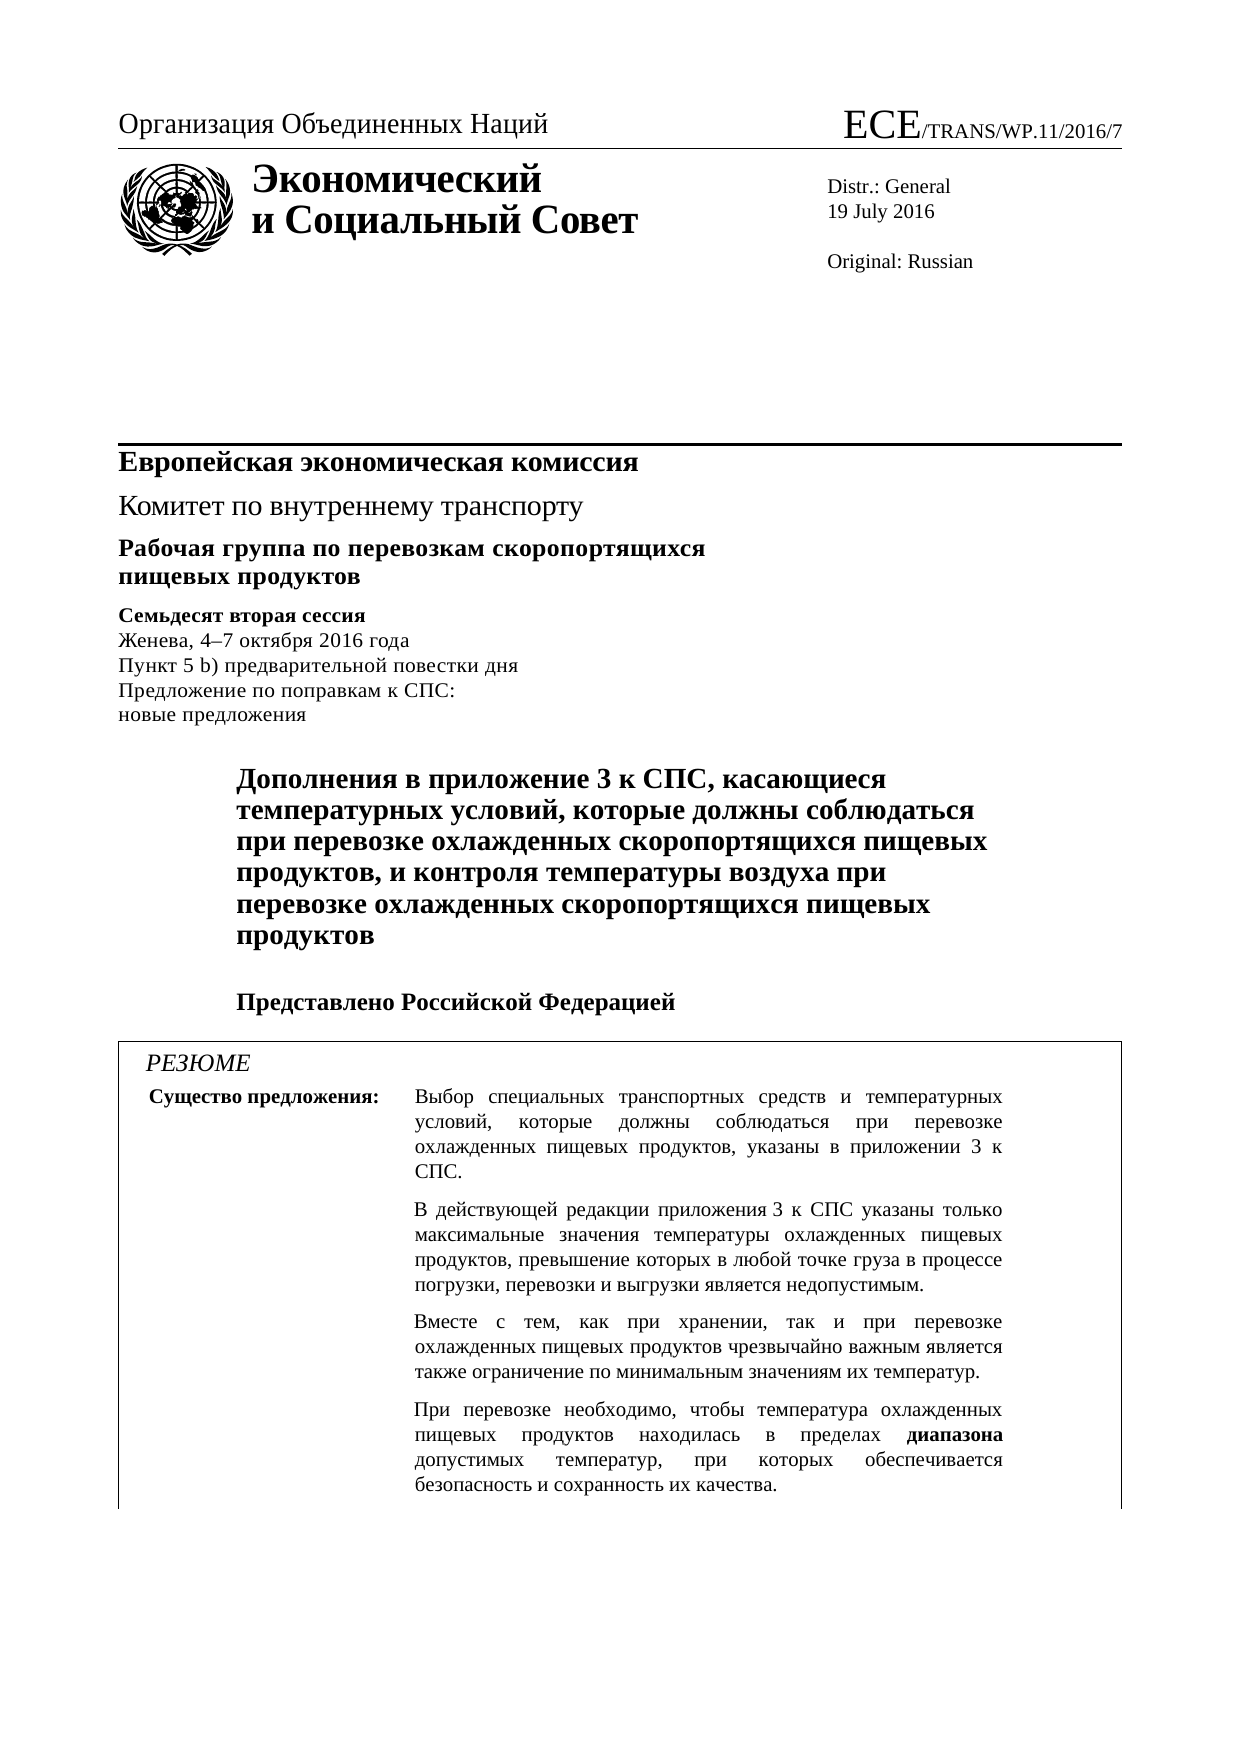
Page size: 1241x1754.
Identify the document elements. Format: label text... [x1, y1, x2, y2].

text Предложение по поправкам к СПС: [118, 677, 1122, 702]
text Пункт 5 b) предварительной повестки дня [118, 652, 1122, 677]
table_header РЕЗЮМЕ [119, 1042, 1121, 1083]
table_cell [118, 149, 251, 443]
text Европейская экономическая комиссия [118, 446, 1122, 477]
text Рабочая группа по перевозкам скоропортящихся пищевых продуктов [118, 534, 1122, 590]
text Дополнения в приложение 3 к СПС, касающиеся температурных условий, которые должны соблюдаться при перевозке охлажденных скоропортящихся пищевых продуктов, и контроля температуры воздуха при перевозке охлажденных скоропортящихся пищевых продуктов [118, 763, 1004, 951]
table_header ECE/TRANS/WP.11/2016/7 [620, 59, 1122, 148]
table_cell Экономический и Социальный Совет [251, 149, 827, 443]
text Представлено Российской Федерацией [118, 988, 1004, 1016]
table_cell Distr.: General 19 July 2016 Original: Russian [827, 149, 1122, 443]
text Комитет по внутреннему транспорту [118, 490, 1122, 521]
text новые предложения [118, 702, 1122, 726]
table_header Организация Объединенных Наций [118, 59, 620, 148]
text Семьдесят вторая сессия [118, 602, 1122, 627]
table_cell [119, 1084, 1121, 1508]
text Женева, 4–7 октября 2016 года [118, 627, 1122, 652]
